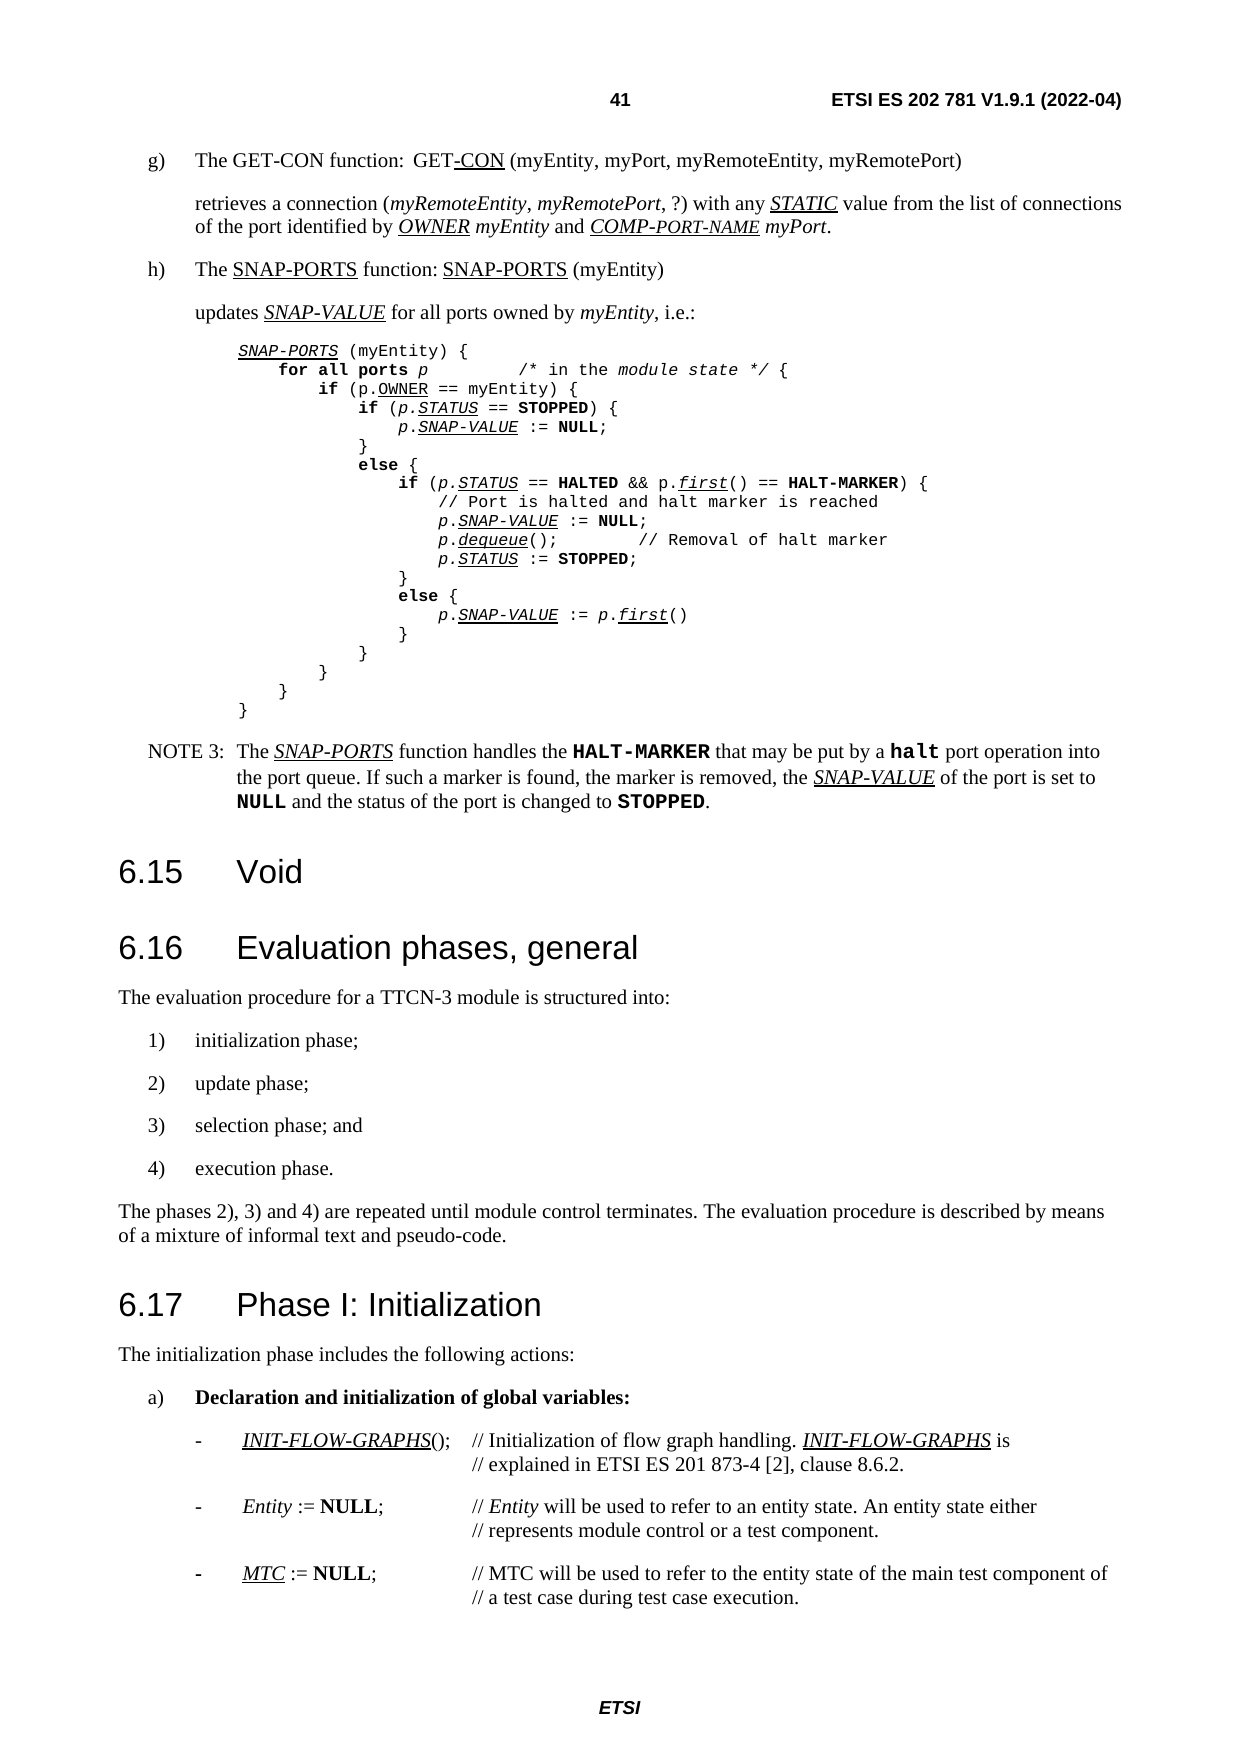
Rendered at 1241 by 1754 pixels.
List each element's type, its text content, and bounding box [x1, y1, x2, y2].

subtitle 6.17 Phase I: Initialization [118, 1285, 1122, 1323]
text p.SNAP-VALUE := NULL; [118, 418, 1122, 437]
text The GET-CON function: GET-CON (myEntity, myPort, myRemoteEntity, myRemotePort) [148, 148, 1122, 172]
text a) Declaration and initialization of global variables: [148, 1385, 1122, 1409]
text } [118, 682, 1122, 701]
list update phase; [148, 1071, 1122, 1095]
list initialization phase; [148, 1028, 1122, 1052]
text p.SNAP-VALUE := p.first() [118, 607, 1122, 626]
text // Port is halted and halt marker is reached [118, 494, 1122, 513]
text MTC := NULL; // MTC will be used to refer to the entity state of the main test component of // a test case during test case execution. [195, 1561, 1122, 1609]
text The evaluation procedure for a TTCN-3 module is structured into: [118, 985, 1122, 1009]
text The SNAP-PORTS function: SNAP-PORTS (myEntity) [148, 257, 1122, 281]
text p.SNAP-VALUE := NULL; [118, 513, 1122, 531]
text } [118, 701, 1122, 720]
text if (p.STATUS == HALTED && p.first() == HALT-MARKER) { [118, 475, 1122, 494]
subtitle 6.15 Void [118, 852, 1122, 890]
text } [118, 626, 1122, 644]
text } [118, 663, 1122, 682]
text p.STATUS := STOPPED; [118, 550, 1122, 569]
text else { [118, 588, 1122, 607]
text The phases 2), 3) and 4) are repeated until module control terminates. The evaluation procedure is described by means of a mixture of informal text and pseudo-code. [118, 1199, 1122, 1247]
text INIT-FLOW-GRAPHS(); // Initialization of flow graph handling. INIT-FLOW-GRAPHS is // explained in ETSI ES 201 873-4 [2], clause 8.6.2. [195, 1427, 1122, 1476]
text p.dequeue(); // Removal of halt marker [118, 531, 1122, 550]
text if (p.STATUS == STOPPED) { [118, 399, 1122, 418]
text else { [118, 456, 1122, 475]
text SNAP-PORTS (myEntity) { [118, 343, 1122, 362]
text The initialization phase includes the following actions: [118, 1342, 1122, 1366]
text updates SNAP-VALUE for all ports owned by myEntity, i.e.: [148, 300, 1122, 324]
text } [118, 644, 1122, 663]
text } [118, 437, 1122, 456]
text Entity := NULL; // Entity will be used to refer to an entity state. An entity state either // represents module control or a test component. [195, 1494, 1122, 1542]
list selection phase; and [148, 1113, 1122, 1137]
text } [118, 569, 1122, 588]
list execution phase. [148, 1156, 1122, 1180]
text if (p.OWNER == myEntity) { [118, 381, 1122, 399]
subtitle 6.16 Evaluation phases, general [118, 928, 1122, 966]
text NOTE 3: The SNAP-PORTS function handles the HALT-MARKER that may be put by a halt port operation into the port queue. If such a marker is found, the marker is removed, the SNAP-VALUE of the port is set to NULL and the status of the port is changed to STOPPED. [148, 739, 1122, 814]
text retrieves a connection (myRemoteEntity, myRemotePort, ?) with any STATIC value from the list of connections of the port identified by OWNER myEntity and COMP-PORT-NAME myPort. [148, 190, 1122, 238]
text for all ports p /* in the module state */ { [118, 362, 1122, 381]
